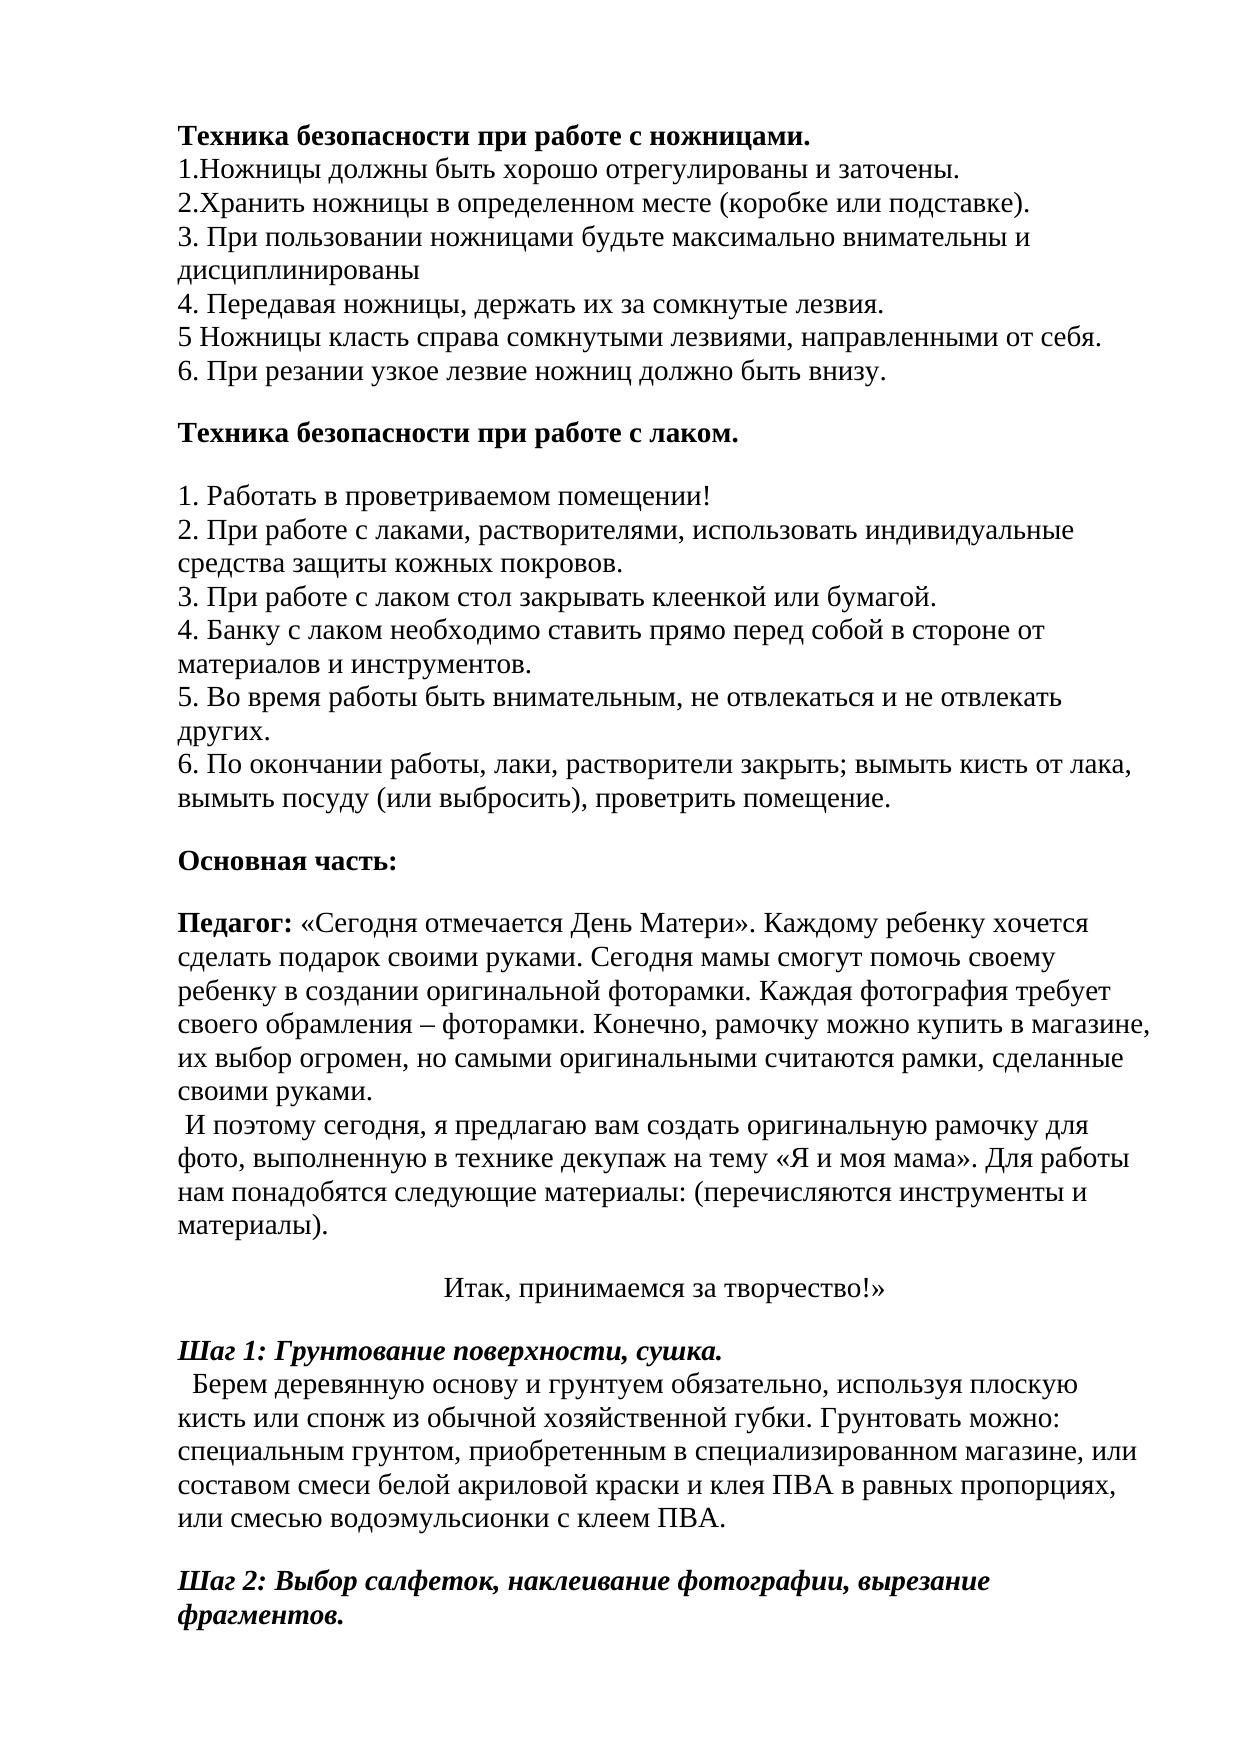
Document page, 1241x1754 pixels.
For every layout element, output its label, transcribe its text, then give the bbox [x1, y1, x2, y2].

text 1. Работать в проветриваемом помещении! 2. При работе с лаками, растворителями, использовать индивидуальные средства защиты кожных покровов. 3. При работе с лаком стол закрывать клеенкой или бумагой. 4. Банку с лаком необходимо ставить прямо перед собой в стороне от материалов и инструментов. 5. Во время работы быть внимательным, не отвлекаться и не отвлекать других. 6. По окончании работы, лаки, растворители закрыть; вымыть кисть от лака, вымыть посуду (или выбросить), проветрить помещение. [177, 478, 1152, 814]
text Шаг 1: Грунтование поверхности, сушка. [177, 1333, 1152, 1366]
text И поэтому сегодня, я предлагаю вам создать оригинальную рамочку для фото, выполненную в технике декупаж на тему «Я и моя мама». Для работы нам понадобятся следующие материалы: (перечисляются инструменты и материалы). [177, 1107, 1152, 1241]
text Техника безопасности при работе с лаком. [177, 416, 1152, 449]
text Шаг 2: Выбор салфеток, наклеивание фотографии, вырезание фрагментов. [177, 1563, 1152, 1630]
text Берем деревянную основу и грунтуем обязательно, используя плоскую кисть или спонж из обычной хозяйственной губки. Грунтовать можно: специальным грунтом, приобретенным в специализированном магазине, или составом смеси белой акриловой краски и клея ПВА в равных пропорциях, или смесью водоэмульсионки с клеем ПВА. [177, 1366, 1152, 1534]
text Итак, принимаемся за творчество!» [177, 1270, 1152, 1304]
text Основная часть: [177, 843, 1152, 876]
text Техника безопасности при работе с ножницами. 1.Ножницы должны быть хорошо отрегулированы и заточены. 2.Хранить ножницы в определенном месте (коробке или подставке). 3. При пользовании ножницами будьте максимально внимательны и дисциплинированы 4. Передавая ножницы, держать их за сомкнутые лезвия. 5 Ножницы класть справа сомкнутыми лезвиями, направленными от себя. 6. При резании узкое лезвие ножниц должно быть внизу. [177, 118, 1152, 386]
text Педагог: «Сегодня отмечается День Матери». Каждому ребенку хочется сделать подарок своими руками. Сегодня мамы смогут помочь своему ребенку в создании оригинальной фоторамки. Каждая фотография требует своего обрамления – фоторамки. Конечно, рамочку можно купить в магазине, их выбор огромен, но самыми оригинальными считаются рамки, сделанные своими руками. [177, 906, 1152, 1107]
